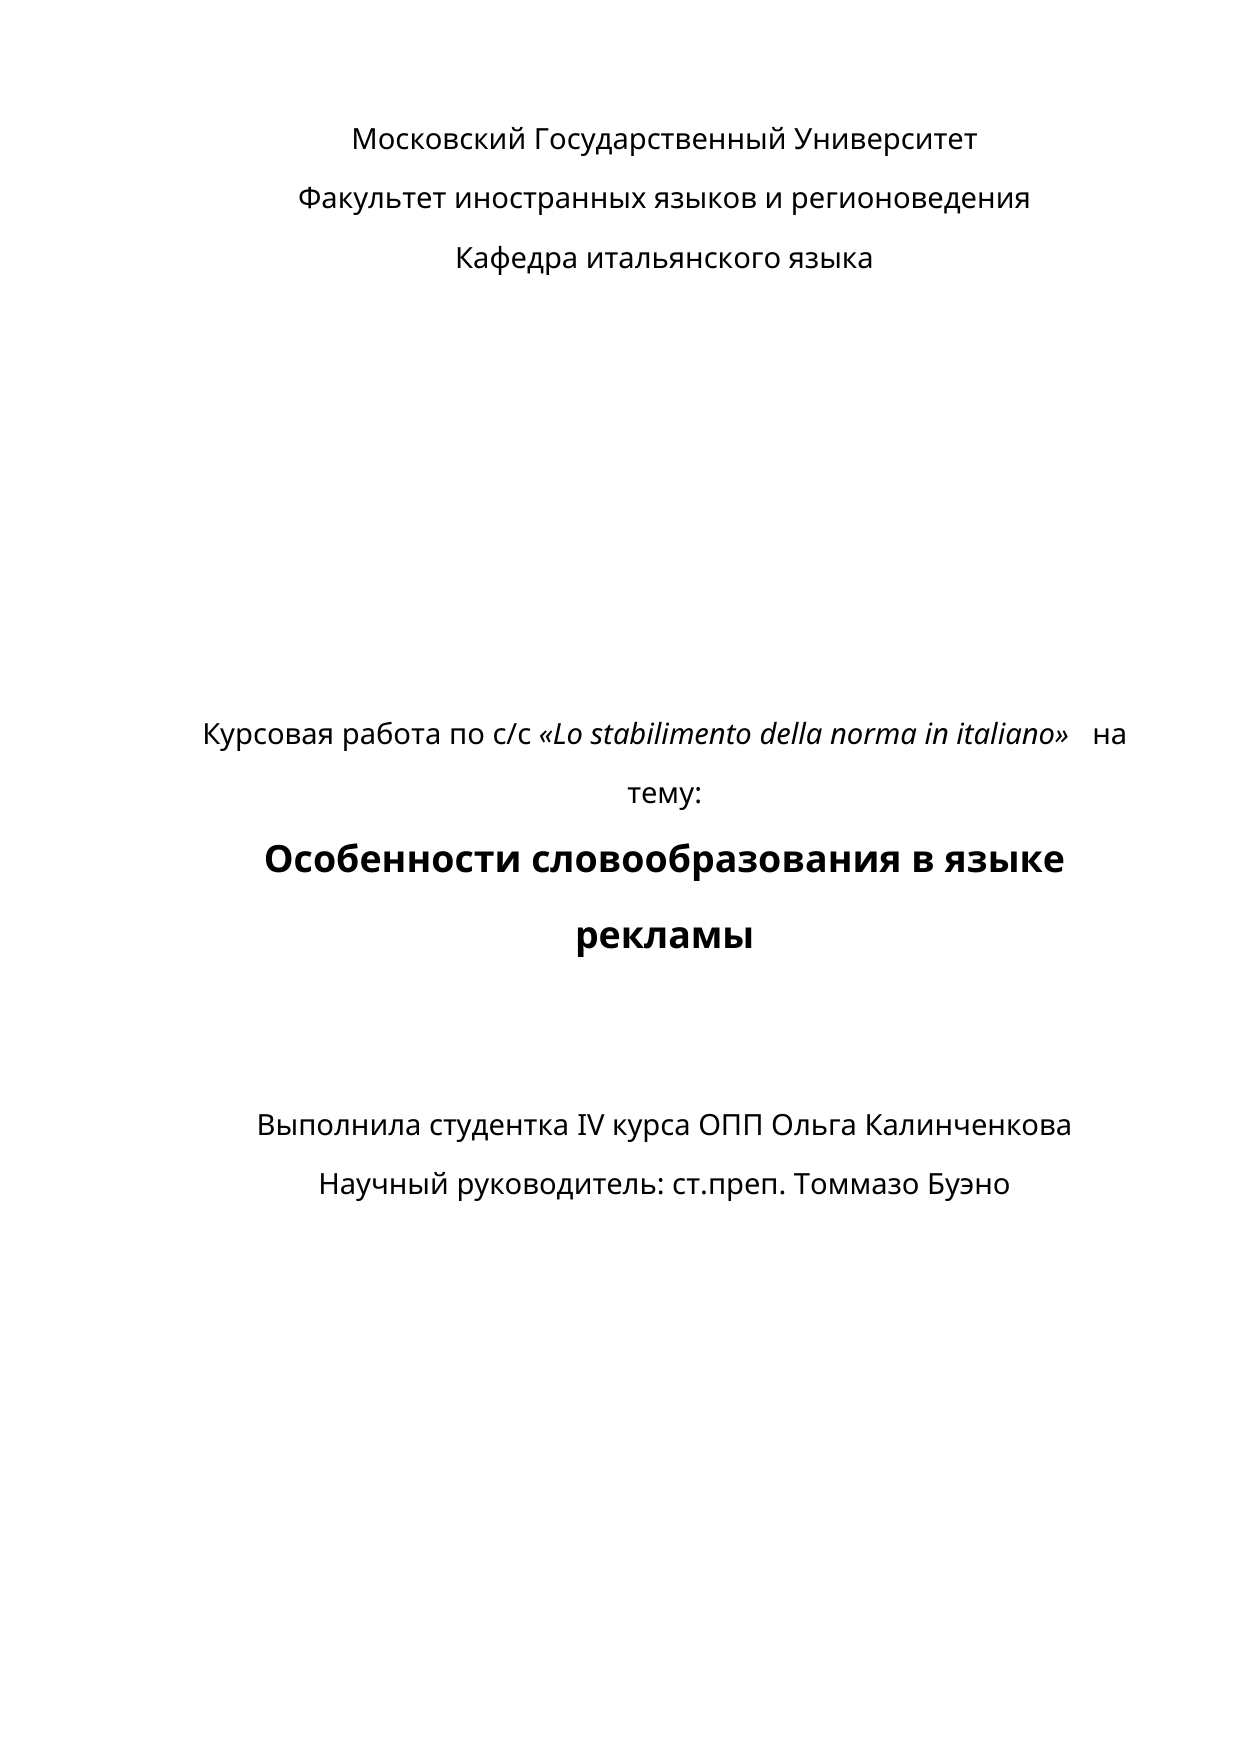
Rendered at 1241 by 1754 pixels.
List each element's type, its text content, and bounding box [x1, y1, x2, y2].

text Научный руководитель: ст.преп. Томмазо Буэно [177, 1163, 1152, 1203]
text Выполнила студентка IV курса ОПП Ольга Калинченкова [177, 1104, 1152, 1144]
text Курсовая работа по с/с «Lo stabilimento della norma in italiano» на тему: [177, 713, 1152, 812]
text Московский Государственный Университет [177, 118, 1152, 158]
text Особенности словообразования в языке рекламы [177, 832, 1152, 959]
text Факультет иностранных языков и регионоведения [177, 178, 1152, 217]
text Кафедра итальянского языка [177, 237, 1152, 277]
